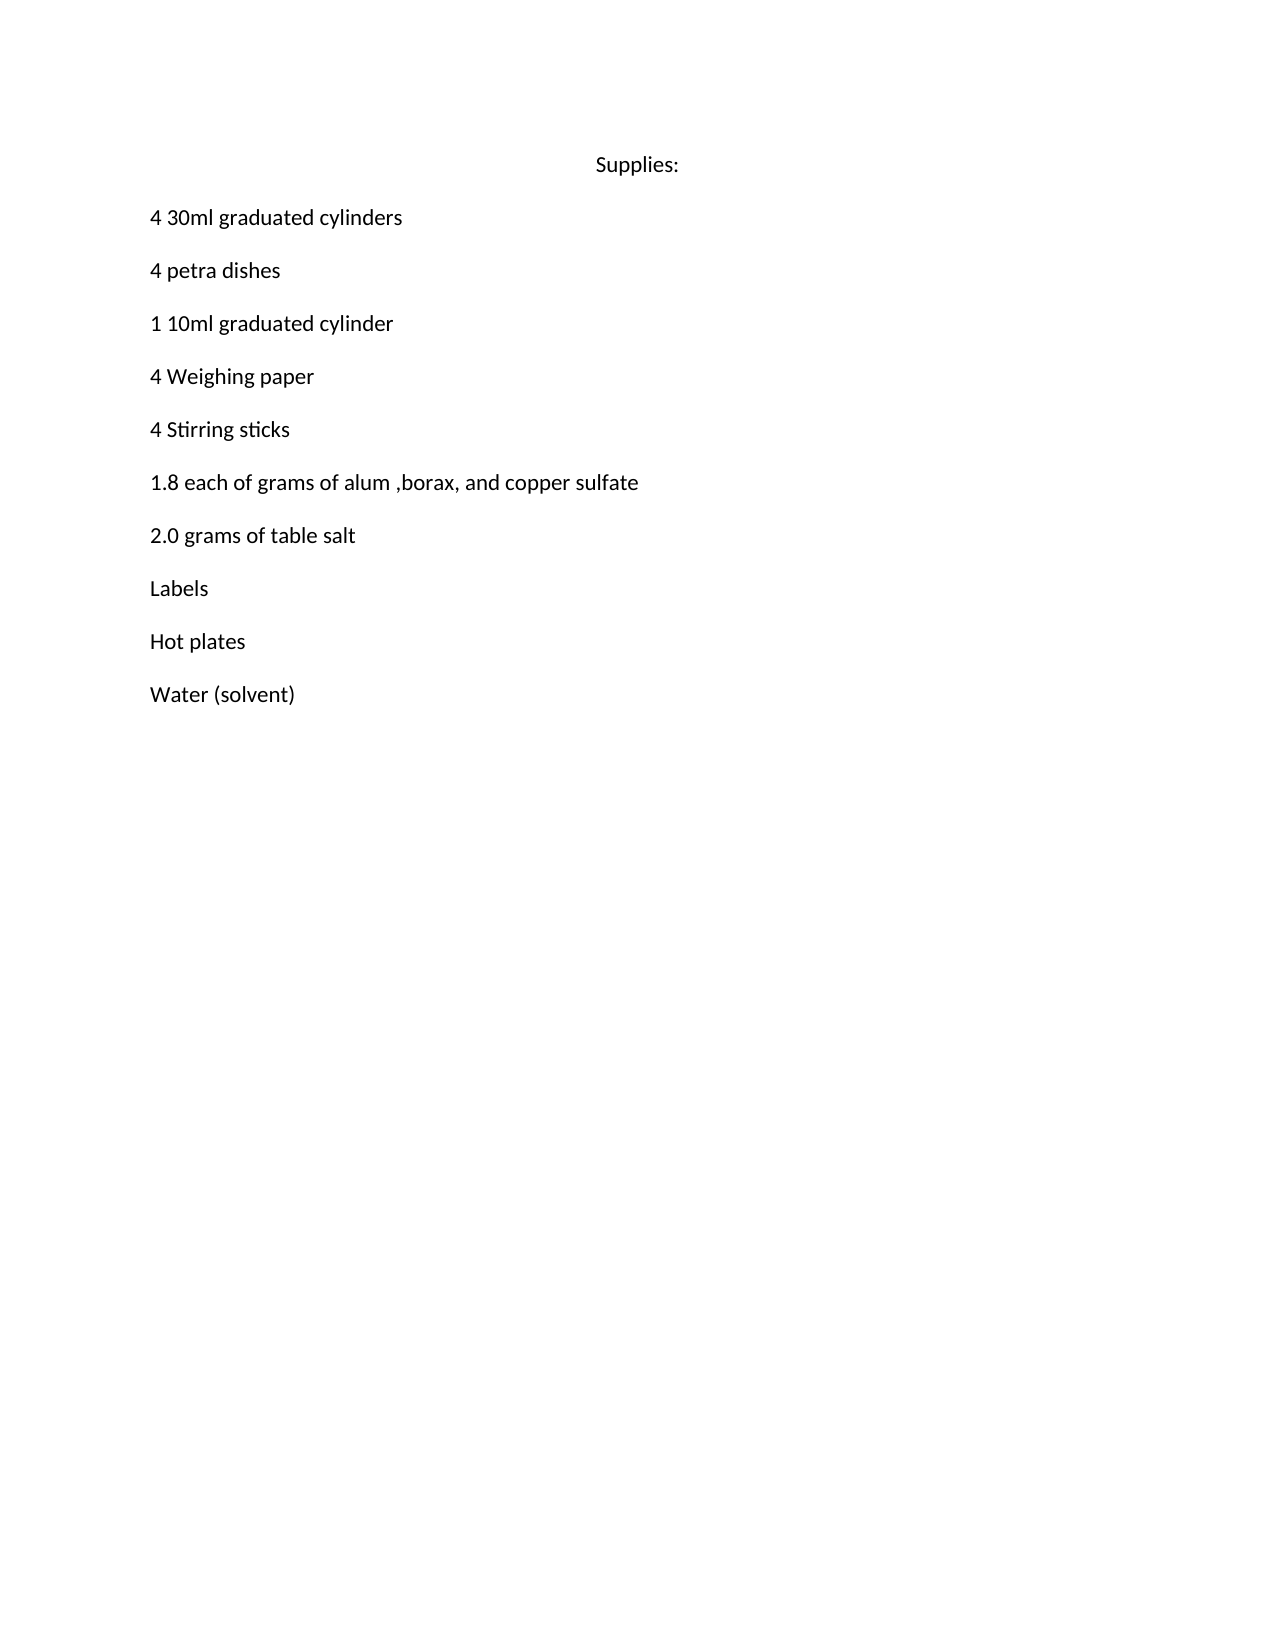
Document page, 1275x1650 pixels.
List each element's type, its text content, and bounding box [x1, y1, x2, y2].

text Labels [150, 574, 1125, 602]
text Supplies: [150, 150, 1125, 178]
text 4 Stirring sticks [150, 415, 1125, 443]
text 4 Weighing paper [150, 362, 1125, 390]
text 2.0 grams of table salt [150, 521, 1125, 549]
text 1.8 each of grams of alum ,borax, and copper sulfate [150, 468, 1125, 496]
text Water (solvent) [150, 680, 1125, 708]
text 4 30ml graduated cylinders [150, 203, 1125, 231]
text 1 10ml graduated cylinder [150, 309, 1125, 337]
text 4 petra dishes [150, 256, 1125, 284]
text Hot plates [150, 627, 1125, 655]
